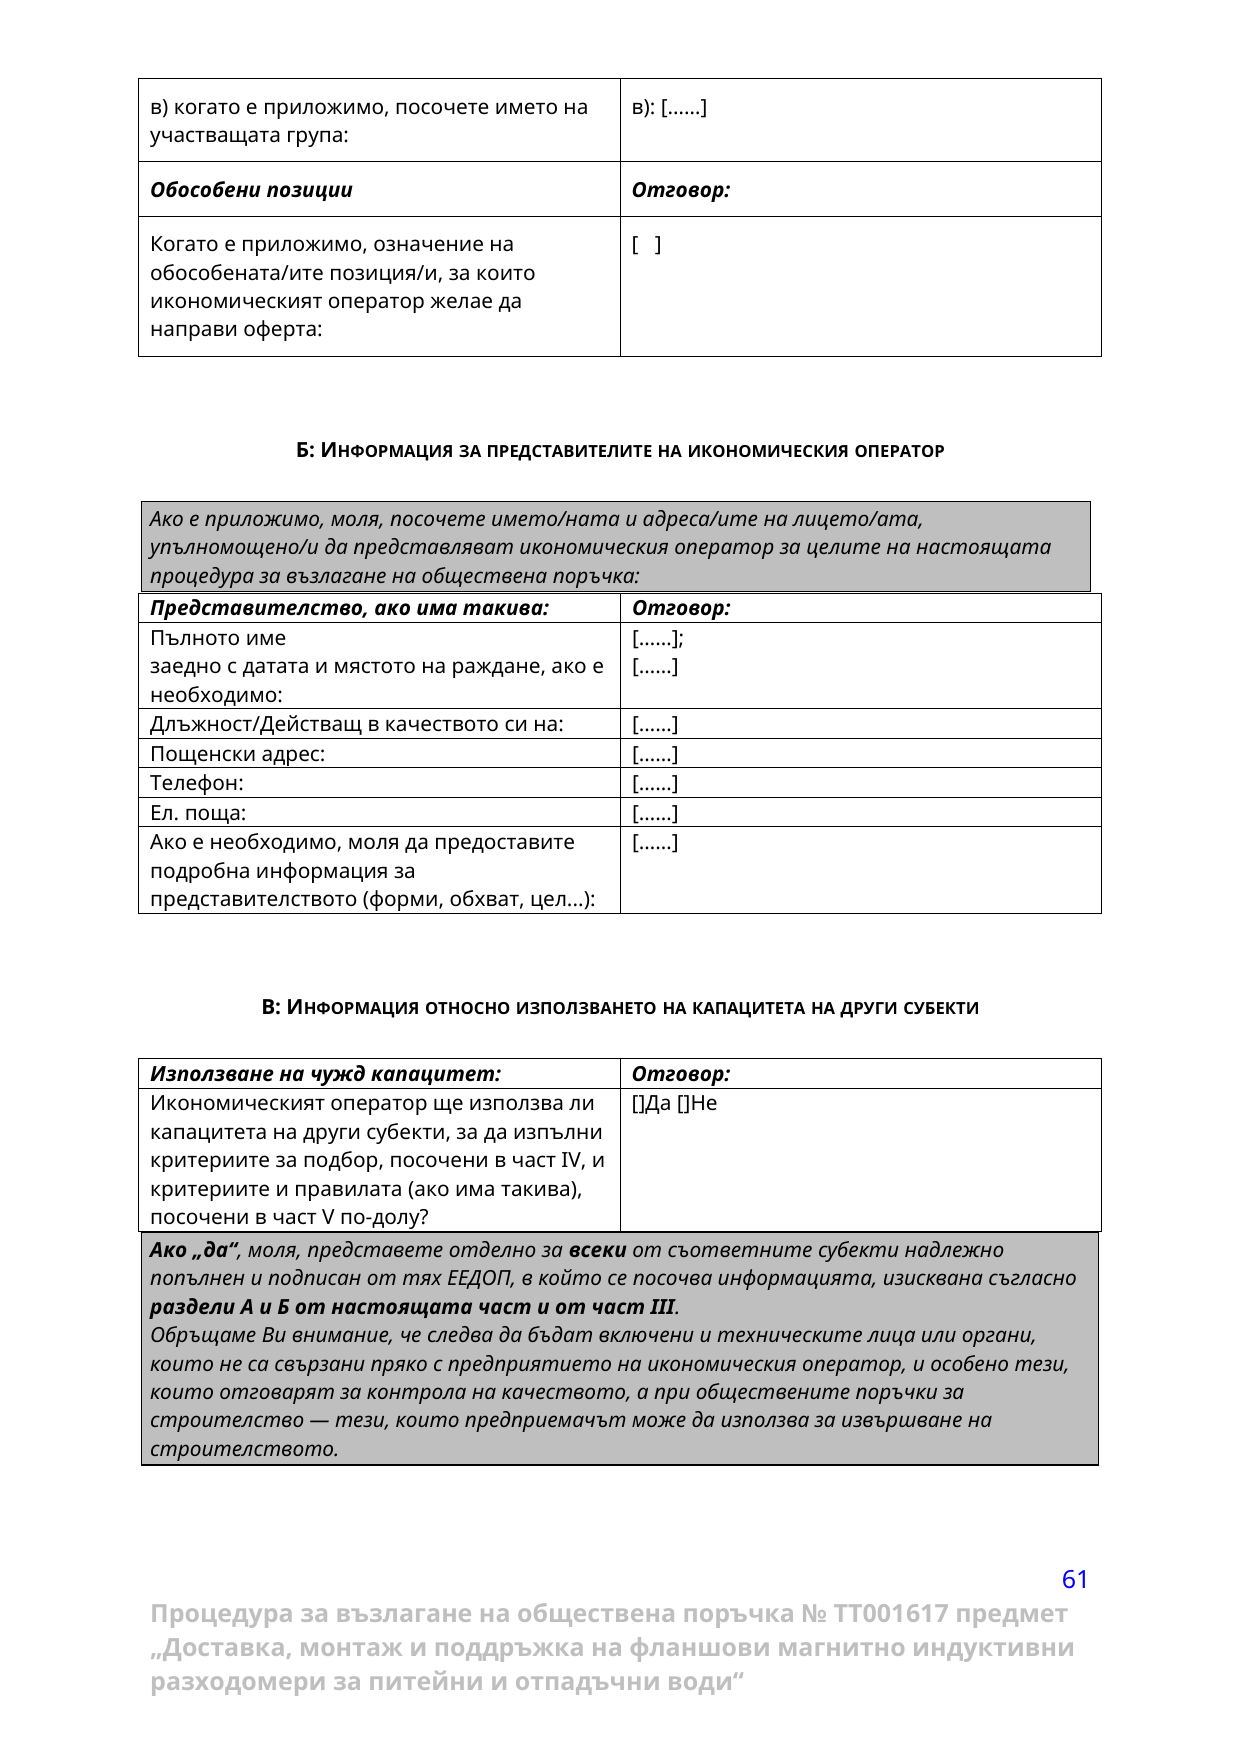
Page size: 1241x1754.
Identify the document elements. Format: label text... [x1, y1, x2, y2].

table_cell [……]; [……] [621, 623, 1101, 708]
table_cell Длъжност/Действащ в качеството си на: [139, 709, 620, 738]
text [142, 1233, 1098, 1464]
text Ако е приложимо, моля, посочете името/ната и адреса/ите на лицето/ата, упълномощено/и да представляват икономическия оператор за целите на настоящата процедура за възлагане на обществена поръчка: [142, 502, 1090, 591]
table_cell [139, 79, 620, 161]
table_cell Икономическият оператор ще използва ли капацитета на други субекти, за да изпълни критериите за подбор, посочени в част IV, и критериите и правилата (ако има такива), посочени в част V по-долу? [139, 1089, 620, 1231]
table_cell [……] [621, 709, 1101, 738]
table_cell Пълното име заедно с датата и мястото на раждане, ако е необходимо: [139, 623, 620, 708]
table_header Използване на чужд капацитет: [139, 1059, 620, 1087]
table_cell Обособени позиции [139, 162, 620, 216]
title В: Информация относно използването на капацитета на други субекти [150, 992, 1090, 1021]
table_cell [……] [621, 827, 1101, 913]
table_cell Отговор: [621, 162, 1101, 216]
table_cell [……] [621, 768, 1101, 797]
table_cell Ако е необходимо, моля да предоставите подробна информация за представителството (форми, обхват, цел...): [139, 827, 620, 913]
table_cell []Да []Не [621, 1089, 1101, 1231]
table_cell [……] [621, 798, 1101, 826]
table_cell Когато е приложимо, означение на обособената/ите позиция/и, за които икономическият оператор желае да направи оферта: [139, 217, 620, 356]
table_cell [621, 79, 1101, 161]
table_header Отговор: [621, 1059, 1101, 1087]
table_cell Телефон: [139, 768, 620, 797]
table_header Представителство, ако има такива: [139, 594, 620, 622]
table_cell [ ] [621, 217, 1101, 356]
table_cell Ел. поща: [139, 798, 620, 826]
table_header Отговор: [621, 594, 1101, 622]
table_cell Пощенски адрес: [139, 739, 620, 767]
title Б: Информация за представителите на икономическия оператор [150, 435, 1090, 463]
table_cell [……] [621, 739, 1101, 767]
